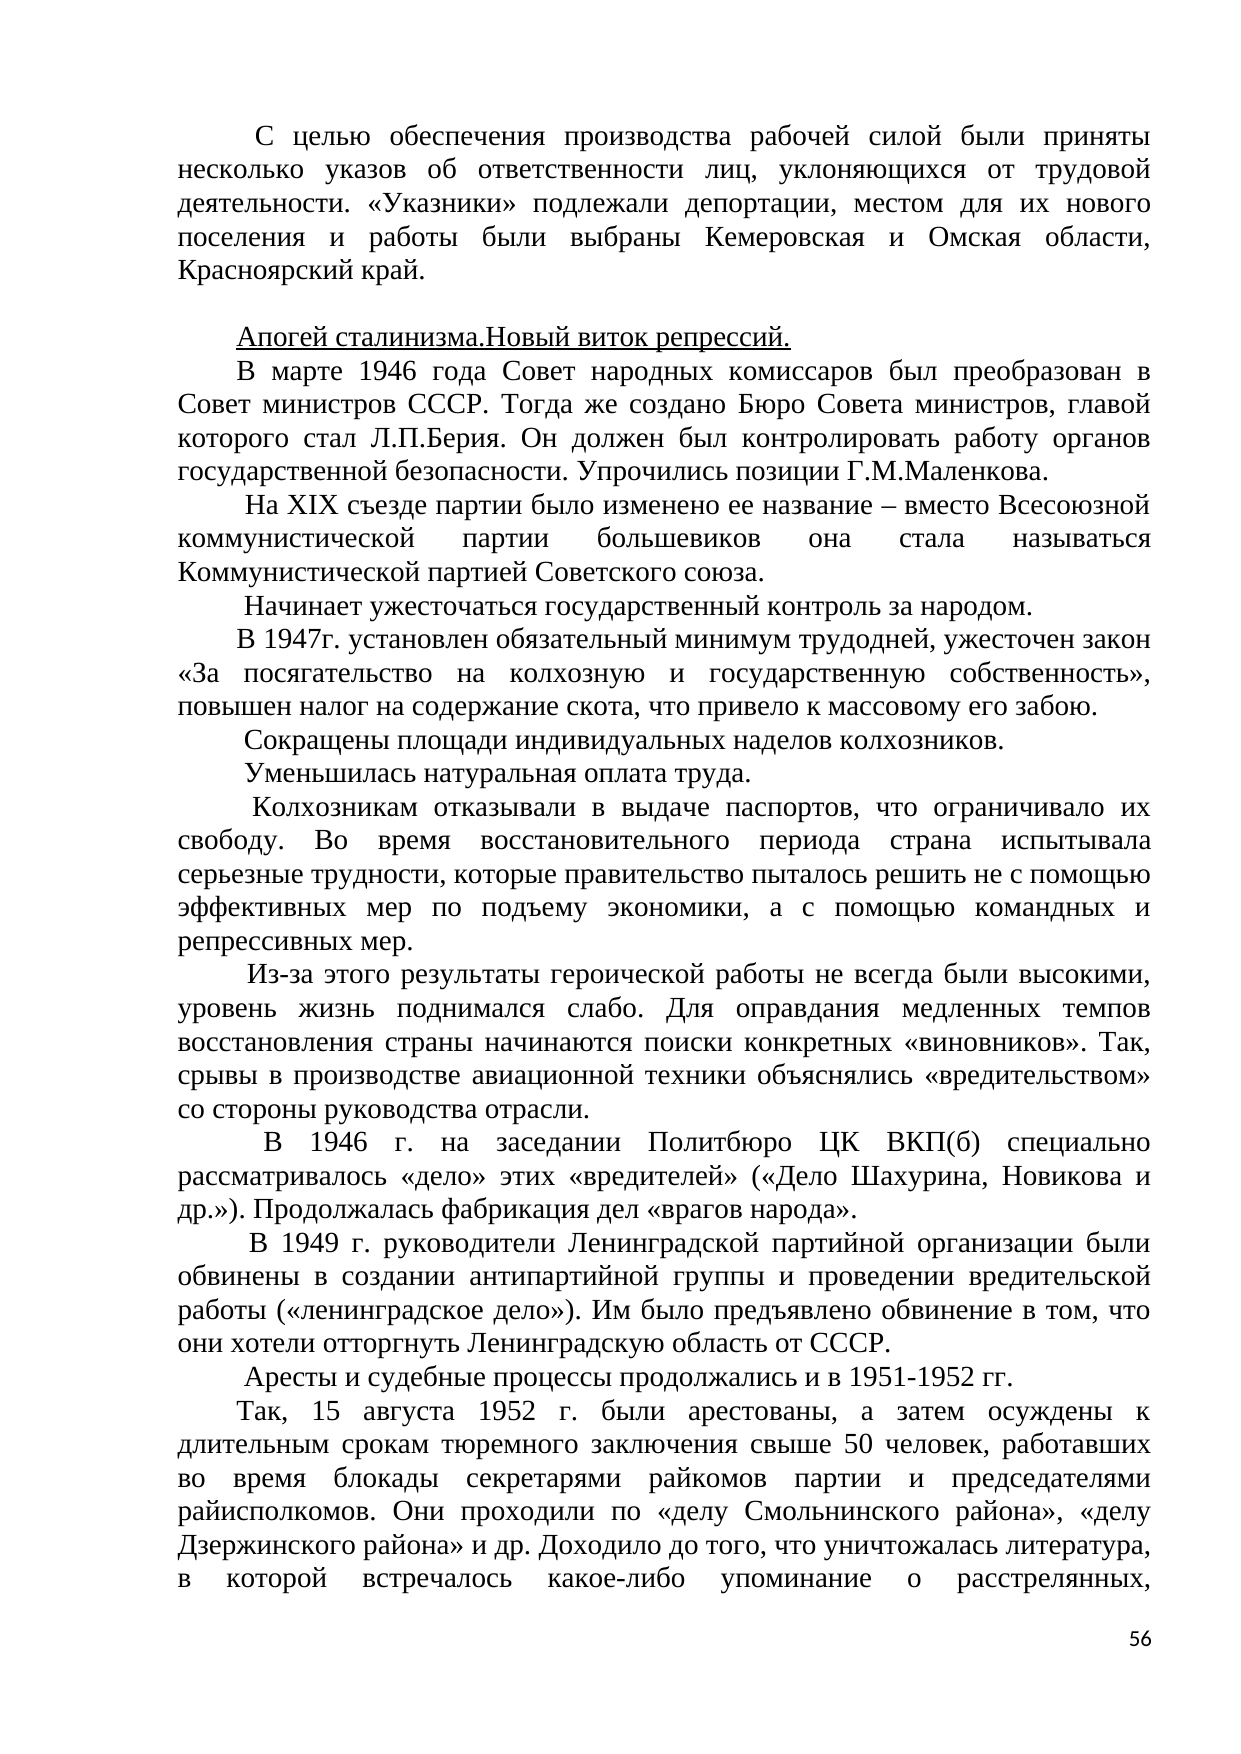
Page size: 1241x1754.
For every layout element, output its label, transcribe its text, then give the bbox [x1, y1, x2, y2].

text Колхозникам отказывали в выдаче паспортов, что ограничивало их свободу. Во время восстановительного периода страна испытывала серьезные трудности, которые правительство пыталось решить не с помощью эффективных мер по подъему экономики, а с помощью командных и репрессивных мер. [177, 789, 1152, 957]
text Начинает ужесточаться государственный контроль за народом. [177, 588, 1152, 621]
text Из-за этого результаты героической работы не всегда были высокими, уровень жизнь поднимался слабо. Для оправдания медленных темпов восстановления страны начинаются поиски конкретных «виновников». Так, срывы в производстве авиационной техники объяснялись «вредительством» со стороны руководства отрасли. [177, 957, 1152, 1124]
text В марте 1946 года Совет народных комиссаров был преобразован в Совет министров СССР. Тогда же создано Бюро Совета министров, главой которого стал Л.П.Берия. Он должен был контролировать работу органов государственной безопасности. Упрочились позиции Г.М.Маленкова. [177, 353, 1152, 487]
text В 1949 г. руководители Ленинградской партийной организации были обвинены в создании антипартийной группы и проведении вредительской работы («ленинградское дело»). Им было предъявлено обвинение в том, что они хотели отторгнуть Ленинградскую область от СССР. [177, 1225, 1152, 1359]
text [177, 1393, 1152, 1594]
text В 1947г. установлен обязательный минимум трудодней, ужесточен закон «За посягательство на колхозную и государственную собственность», повышен налог на содержание скота, что привело к массовому его забою. [177, 621, 1152, 722]
text В 1946 г. на заседании Политбюро ЦК ВКП(б) специально рассматривалось «дело» этих «вредителей» («Дело Шахурина, Новикова и др.»). Продолжалась фабрикация дел «врагов народа». [177, 1124, 1152, 1225]
text Уменьшилась натуральная оплата труда. [177, 755, 1152, 789]
text На XIX съезде партии было изменено ее название – вместо Всесоюзной коммунистической партии большевиков она стала называться Коммунистической партией Советского союза. [177, 487, 1152, 588]
text Аресты и судебные процессы продолжались и в 1951-1952 гг. [177, 1359, 1152, 1393]
text Сокращены площади индивидуальных наделов колхозников. [177, 722, 1152, 755]
text Апогей сталинизма.Новый виток репрессий. [177, 319, 1152, 353]
text С целью обеспечения производства рабочей силой были приняты несколько указов об ответственности лиц, уклоняющихся от трудовой деятельности. «Указники» подлежали депортации, местом для их нового поселения и работы были выбраны Кемеровская и Омская области, Красноярский край. [177, 118, 1152, 286]
